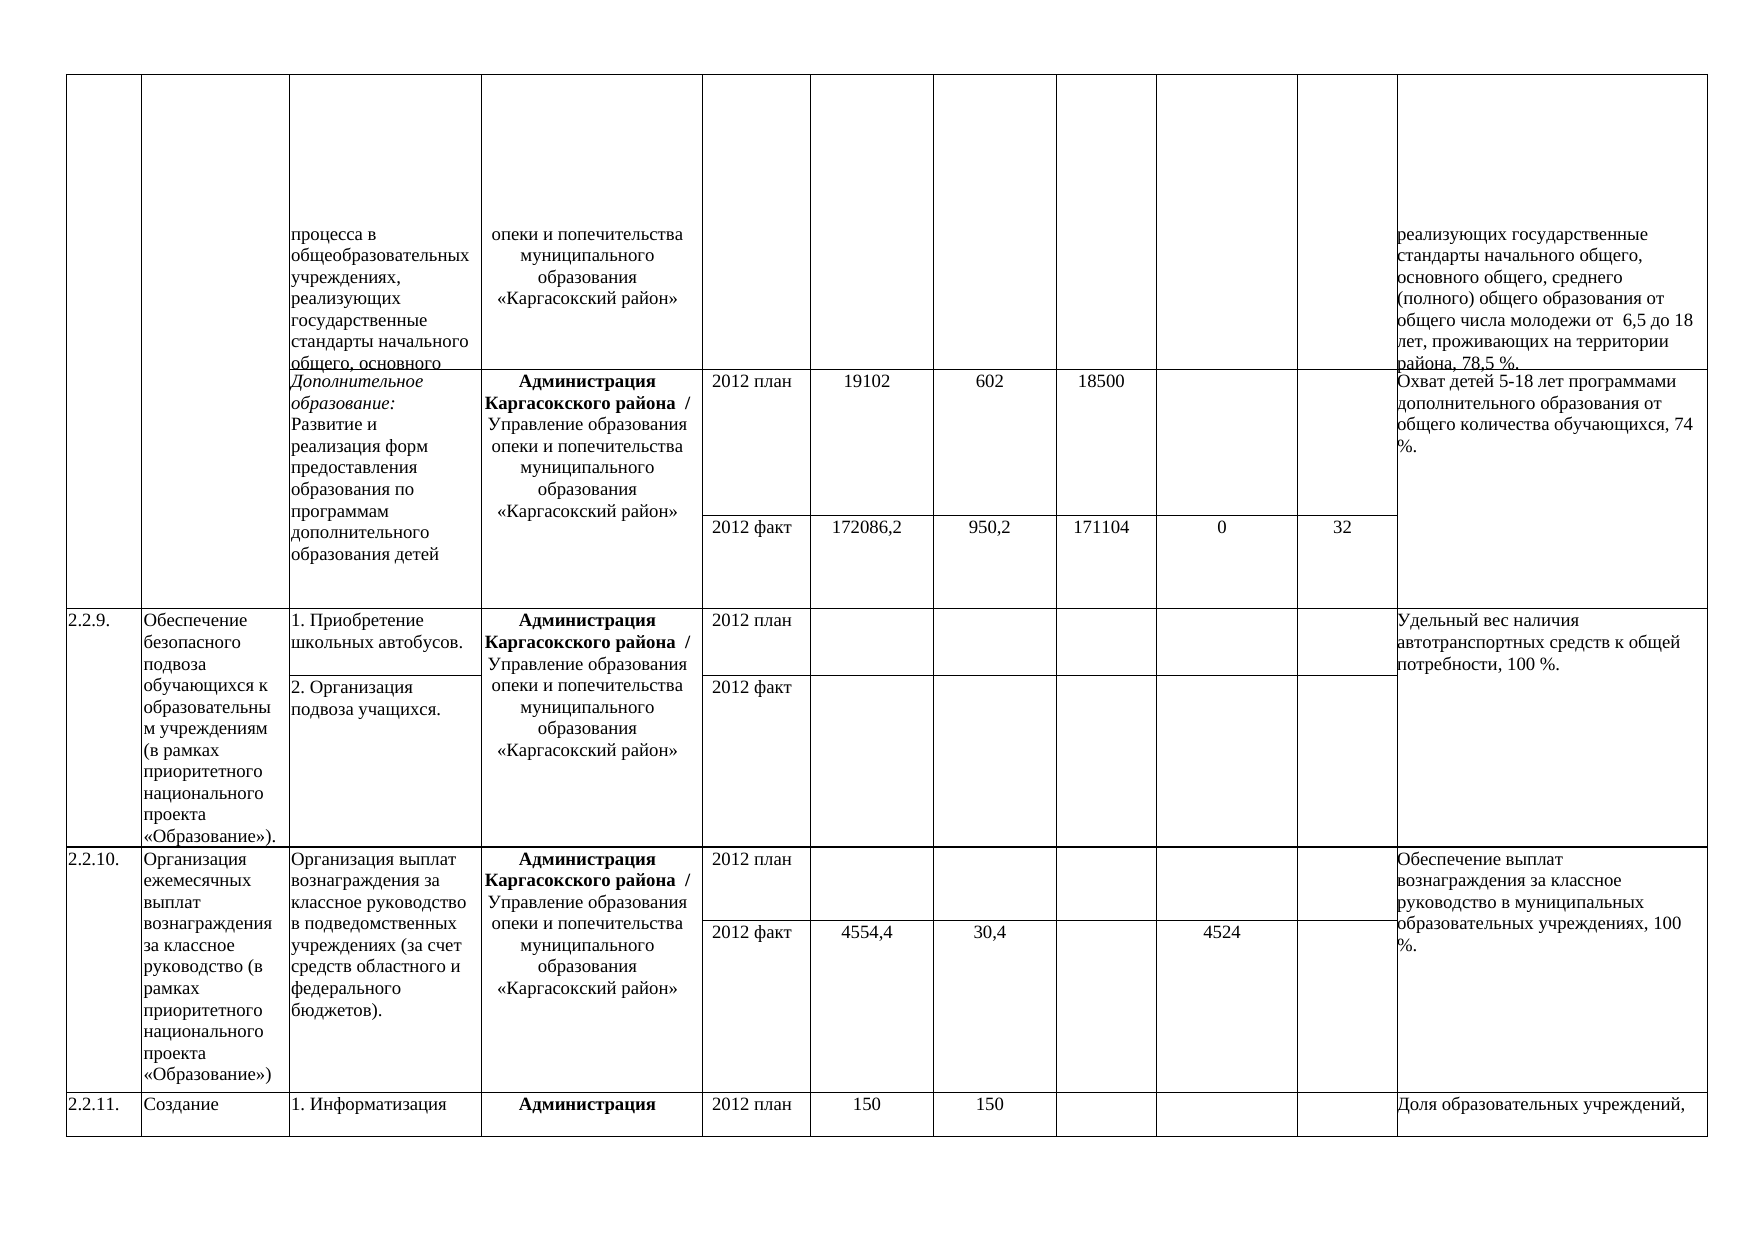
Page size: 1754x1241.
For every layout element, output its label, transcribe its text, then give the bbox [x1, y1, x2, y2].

table_cell 2012 план [703, 848, 810, 920]
table_cell 30,4 [934, 921, 1056, 1092]
table_cell 2012 план [703, 1093, 810, 1136]
table_cell [1057, 676, 1156, 846]
table_cell Охват детей 5-18 лет программами дополнительного образования от общего количества обучающихся, 74 %. [1398, 370, 1707, 608]
table_cell [1157, 370, 1297, 514]
table_cell 2.2.9. [67, 609, 141, 846]
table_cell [290, 1093, 481, 1136]
table_cell [1157, 1093, 1297, 1136]
table_cell [811, 609, 933, 675]
table_cell 150 [934, 1093, 1056, 1136]
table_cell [482, 1093, 702, 1136]
table_cell 2012 план [703, 370, 810, 514]
table_cell [703, 75, 810, 369]
table_cell Организация выплат вознаграждения за классное руководство в подведомственных учреждениях (за счет средств областного и федерального бюджетов). [290, 848, 481, 1092]
table_cell [1157, 676, 1297, 846]
table_cell 602 [934, 370, 1056, 514]
table_cell Дополнительное образование: Развитие и реализация форм предоставления образования по программам дополнительного образования детей [290, 370, 481, 608]
table_cell 172086,2 [811, 516, 933, 608]
table_cell Администрация Каргасокского района / Управление образования опеки и попечительства муниципального образования «Каргасокский район» [482, 848, 702, 1092]
table_cell 171104 [1057, 516, 1156, 608]
table_cell 2.2.10. [67, 848, 141, 1092]
table_cell [1157, 609, 1297, 675]
table_cell 32 [1298, 516, 1397, 608]
table_cell [1298, 370, 1397, 514]
table_cell Обеспечение безопасного подвоза обучающихся к образовательным учреждениям (в рамках приоритетного национального проекта «Образование»). [142, 609, 289, 846]
table_cell 2012 план [703, 609, 810, 675]
table_cell Удельный вес наличия автотранспортных средств к общей потребности, 100 %. [1398, 609, 1707, 846]
table_cell [811, 848, 933, 920]
table_cell Обеспечение выплат вознаграждения за классное руководство в муниципальных образовательных учреждениях, 100 %. [1398, 848, 1707, 1092]
table_cell [1298, 848, 1397, 920]
table_cell [1057, 75, 1156, 369]
table_cell 19102 [811, 370, 933, 514]
table_cell [1298, 609, 1397, 675]
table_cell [482, 370, 702, 608]
table_cell [811, 676, 933, 846]
table_cell 18500 [1057, 370, 1156, 514]
table_cell 2012 факт [703, 921, 810, 1092]
table_cell 950,2 [934, 516, 1056, 608]
table_cell 2. Организация подвоза учащихся. [290, 676, 481, 846]
table_cell [934, 75, 1056, 369]
table_cell [1057, 1093, 1156, 1136]
table_cell 0 [1157, 516, 1297, 608]
table_cell [1057, 921, 1156, 1092]
table_cell [934, 848, 1056, 920]
table_cell [934, 676, 1056, 846]
table_cell [811, 75, 933, 369]
table_cell [1057, 848, 1156, 920]
table_cell 150 [811, 1093, 933, 1136]
table_cell Организация ежемесячных выплат вознаграждения за классное руководство (в рамках приоритетного национального проекта «Образование») [142, 848, 289, 1092]
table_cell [142, 1093, 289, 1136]
table_cell 2012 факт [703, 516, 810, 608]
table_cell 2.2.11. [67, 1093, 141, 1136]
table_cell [1398, 1093, 1707, 1136]
table_cell [1157, 75, 1297, 369]
table_cell [1298, 1093, 1397, 1136]
table_cell Администрация Каргасокского района / Управление образования опеки и попечительства муниципального образования «Каргасокский район» [482, 609, 702, 846]
table_cell 4524 [1157, 921, 1297, 1092]
table_cell [1057, 609, 1156, 675]
table_cell [1298, 676, 1397, 846]
table_cell [1157, 848, 1297, 920]
table_cell 1. Приобретение школьных автобусов. [290, 609, 481, 675]
table_cell [1298, 921, 1397, 1092]
table_cell [1298, 75, 1397, 369]
table_cell 4554,4 [811, 921, 933, 1092]
table_cell 2012 факт [703, 676, 810, 846]
table_cell [934, 609, 1056, 675]
